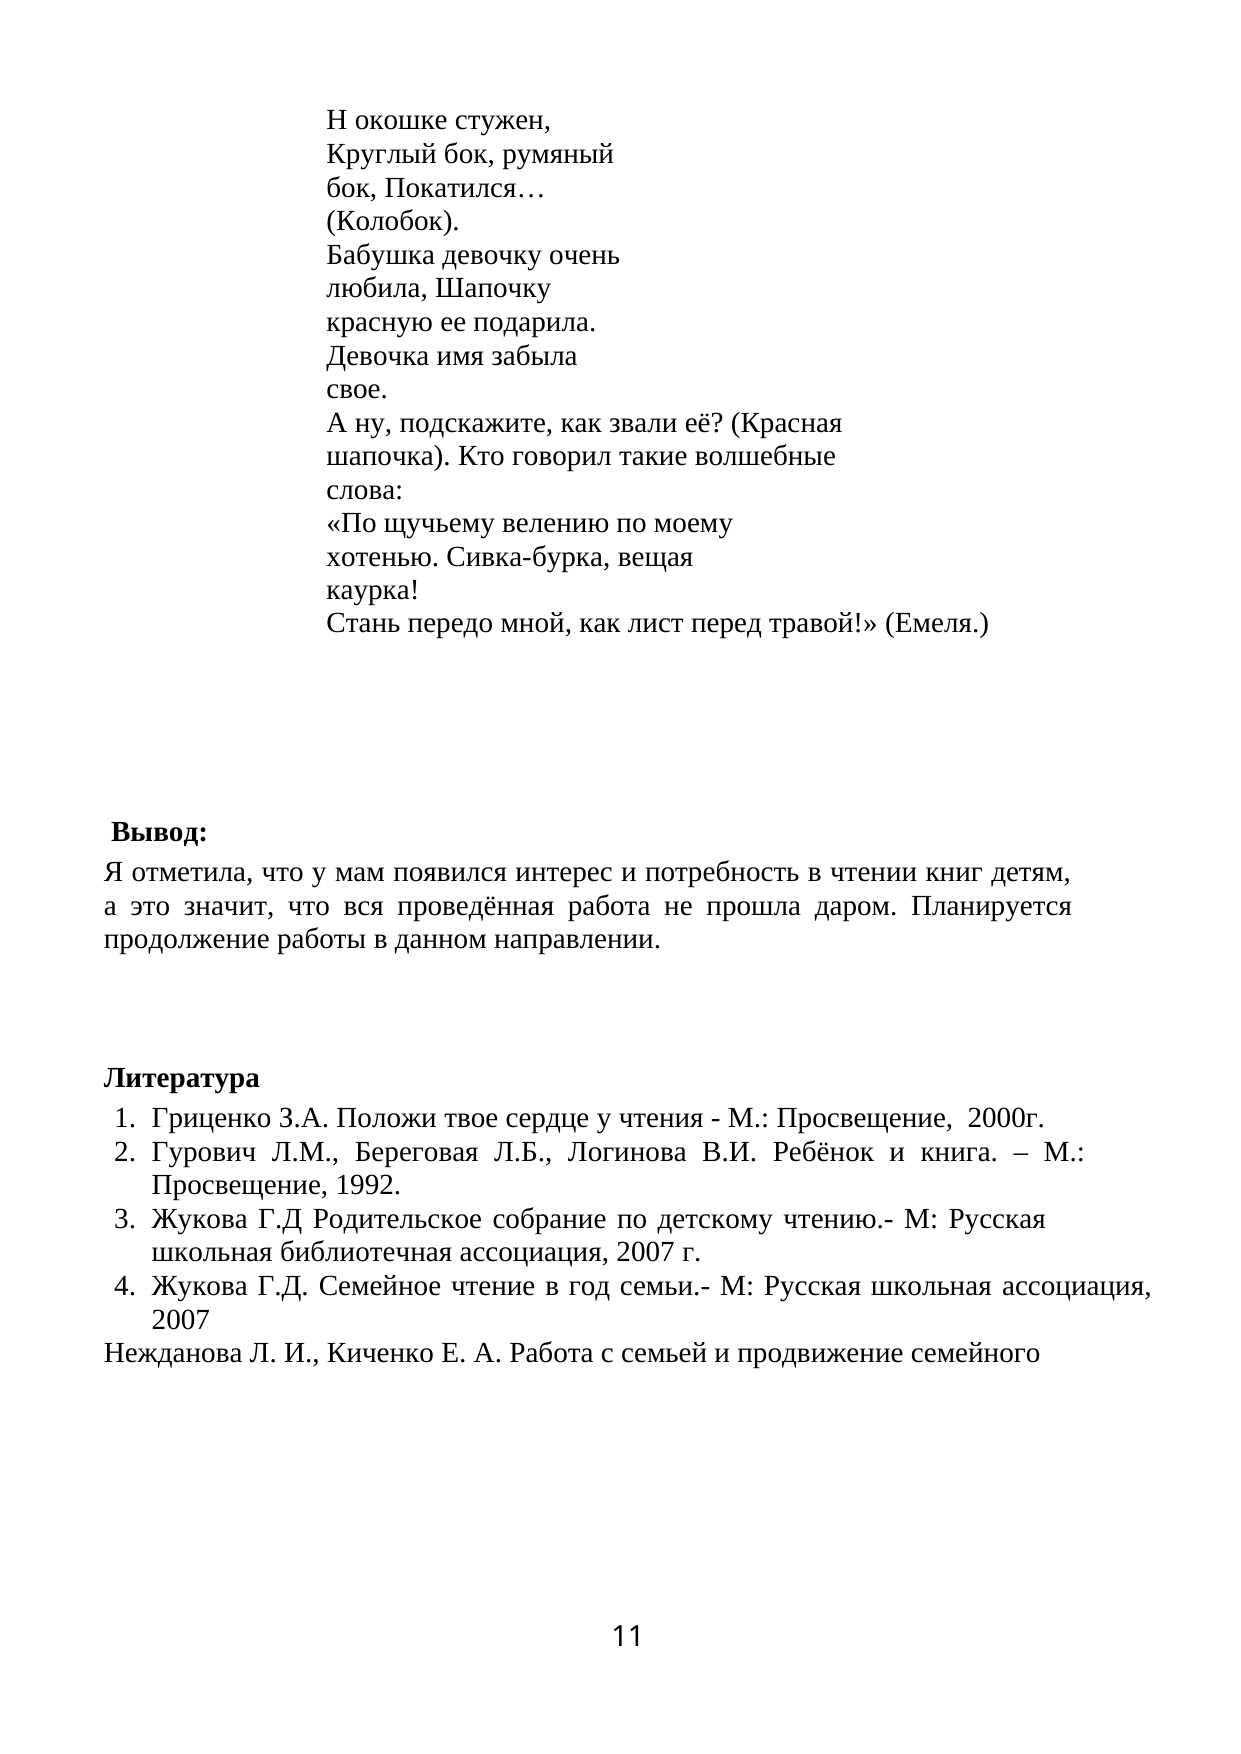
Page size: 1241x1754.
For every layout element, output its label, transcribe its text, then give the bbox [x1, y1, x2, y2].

text Стань передо мной, как лист перед травой!» (Емеля.) [326, 606, 1152, 639]
list Гриценко З.А. Положи твое сердце у чтения - М.: Просвещение, 2000г. [114, 1100, 1152, 1134]
subtitle Вывод: [103, 814, 1152, 847]
text Круглый бок, румяный бок, Покатился… (Колобок). [326, 136, 616, 237]
text Бабушка девочку очень любила, Шапочку красную ее подарила. Девочка имя забыла свое. [326, 237, 628, 405]
text А ну, подскажите, как звали её? (Красная шапочка). Кто говорил такие волшебные слова: [326, 405, 873, 505]
list Гурович Л.М., Береговая Л.Б., Логинова В.И. Ребёнок и книга. – М.: Просвещение, 1992. [114, 1134, 1086, 1201]
text Я отметила, что у мам появился интерес и потребность в чтении книг детям, а это значит, что вся проведённая работа не прошла даром. Планируется продолжение работы в данном направлении. [103, 854, 1073, 955]
list Жукова Г.Д Родительское собрание по детскому чтению.- М: Русская школьная библиотечная ассоциация, 2007 г. [114, 1201, 1047, 1268]
text «По щучьему велению по моему хотенью. Сивка-бурка, вещая каурка! [326, 505, 751, 606]
subtitle Литература [103, 1060, 1152, 1093]
text Нежданова Л. И., Киченко Е. А. Работа с семьей и продвижение семейного [103, 1335, 1152, 1369]
text Н окошке стужен, [326, 103, 1152, 136]
list Жукова Г.Д. Семейное чтение в год семьи.- М: Русская школьная ассоциация, 2007 [114, 1268, 1152, 1335]
